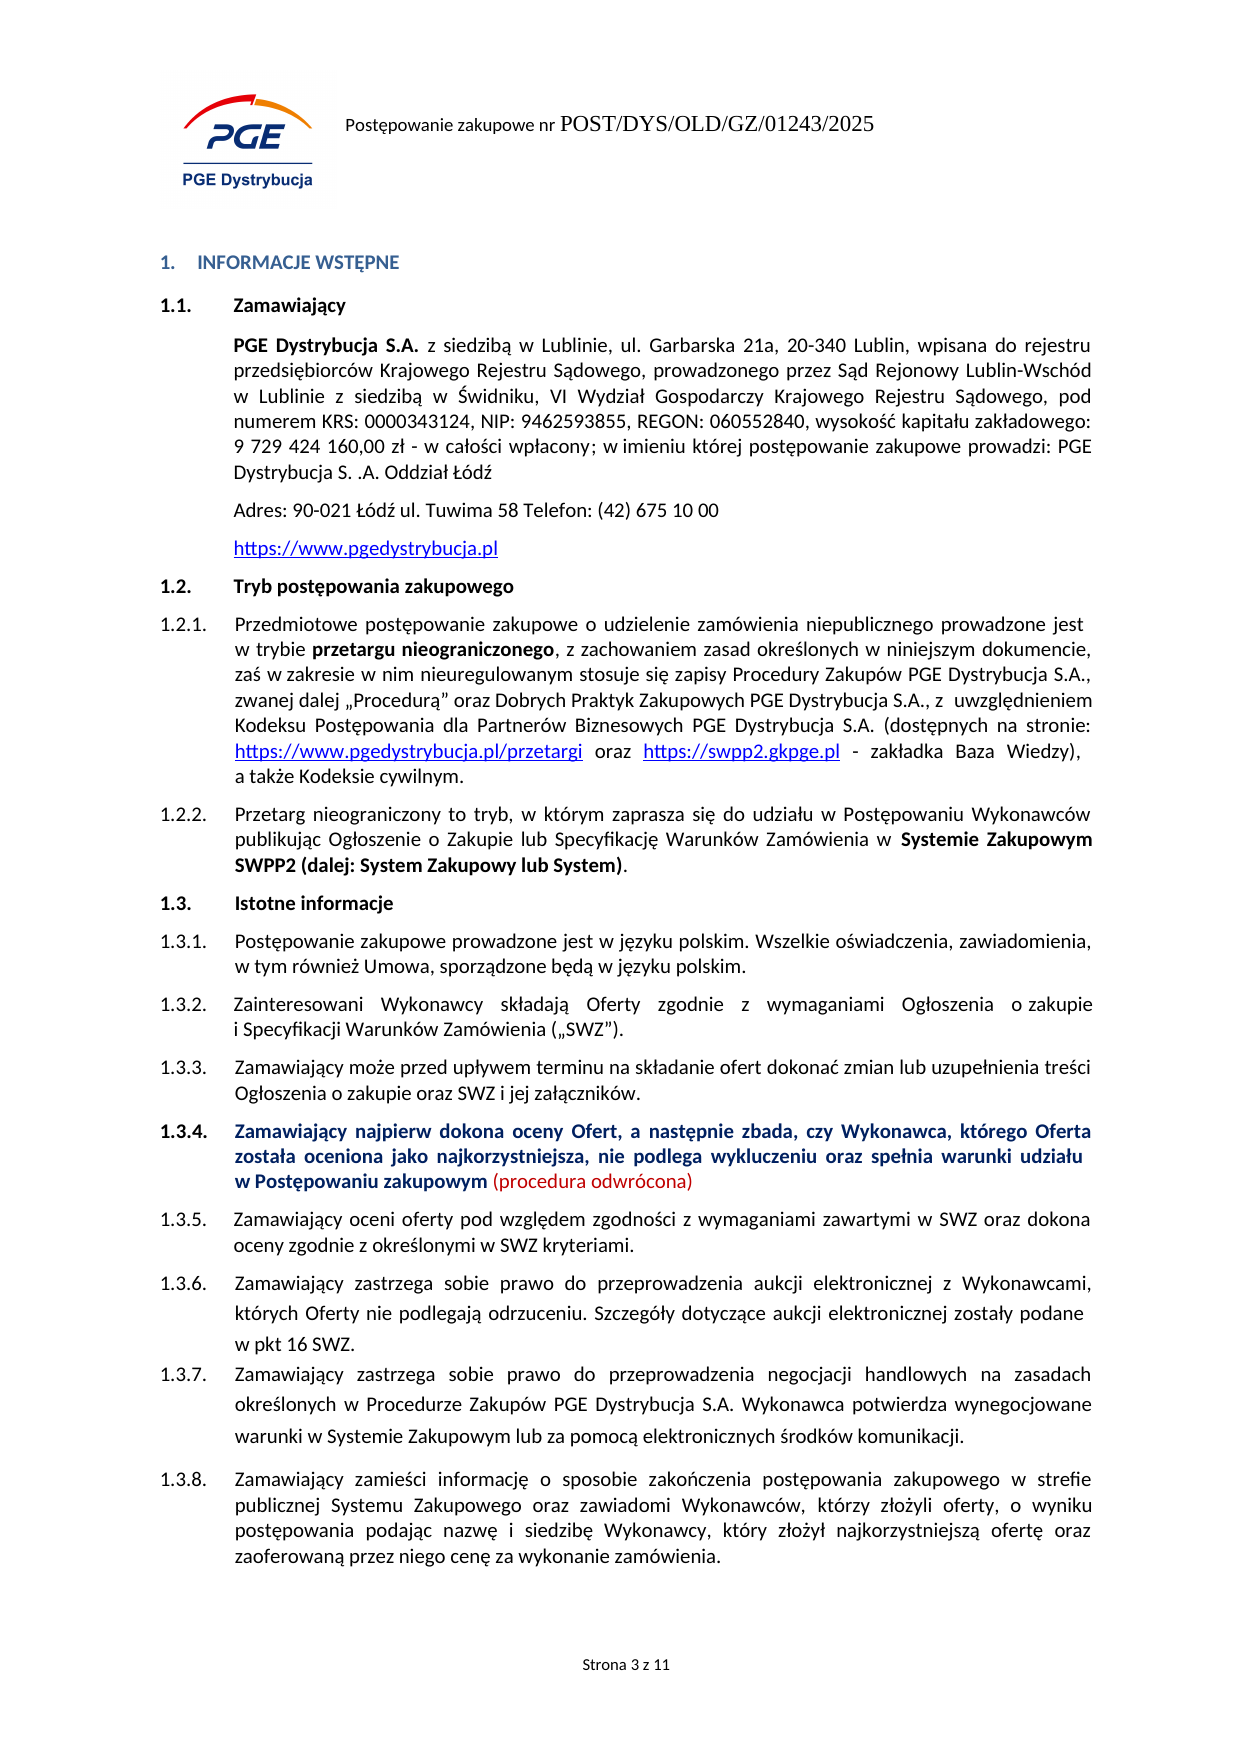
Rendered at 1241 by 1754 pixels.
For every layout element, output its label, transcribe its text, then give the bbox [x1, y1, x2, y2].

subtitle INFORMACJE WSTĘPNE [159, 249, 1093, 274]
list Zamawiający najpierw dokona oceny Ofert, a następnie zbada, czy Wykonawca, którego Oferta została oceniona jako najkorzystniejsza, nie podlega wykluczeniu oraz spełnia warunki udziału w Postępowaniu zakupowym (procedura odwrócona) [159, 1118, 1093, 1194]
text PGE Dystrybucja S.A. z siedzibą w Lublinie, ul. Garbarska 21a, 20-340 Lublin, wpisana do rejestru przedsiębiorców Krajowego Rejestru Sądowego, prowadzonego przez Sąd Rejonowy Lublin-Wschód w Lublinie z siedzibą w Świdniku, VI Wydział Gospodarczy Krajowego Rejestru Sądowego, pod numerem KRS: 0000343124, NIP: 9462593855, REGON: 060552840, wysokość kapitału zakładowego: 9 729 424 160,00 zł - w całości wpłacony; w imieniu której postępowanie zakupowe prowadzi: PGE Dystrybucja S. .A. Oddział Łódź [233, 332, 1093, 484]
list Zamawiający zastrzega sobie prawo do przeprowadzenia aukcji elektronicznej z Wykonawcami, których Oferty nie podlegają odrzuceniu. Szczegóły dotyczące aukcji elektronicznej zostały podane w pkt 16 SWZ. [159, 1270, 1093, 1356]
list Istotne informacje [159, 890, 1093, 915]
list Przedmiotowe postępowanie zakupowe o udzielenie zamówienia niepublicznego prowadzone jest w trybie przetargu nieograniczonego, z zachowaniem zasad określonych w niniejszym dokumencie, zaś w zakresie w nim nieuregulowanym stosuje się zapisy Procedury Zakupów PGE Dystrybucja S.A., zwanej dalej „Procedurą” oraz Dobrych Praktyk Zakupowych PGE Dystrybucja S.A., z uwzględnieniem Kodeksu Postępowania dla Partnerów Biznesowych PGE Dystrybucja S.A. (dostępnych na stronie: https://www.pgedystrybucja.pl/przetargi oraz https://swpp2.gkpge.pl - zakładka Baza Wiedzy), a także Kodeksie cywilnym. [159, 611, 1093, 789]
list Zamawiający [159, 292, 1093, 317]
list Przetarg nieograniczony to tryb, w którym zaprasza się do udziału w Postępowaniu Wykonawców publikując Ogłoszenie o Zakupie lub Specyfikację Warunków Zamówienia w Systemie Zakupowym SWPP2 (dalej: System Zakupowy lub System). [159, 801, 1093, 877]
list Postępowanie zakupowe prowadzone jest w języku polskim. Wszelkie oświadczenia, zawiadomienia, w tym również Umowa, sporządzone będą w języku polskim. [159, 928, 1093, 979]
list Zainteresowani Wykonawcy składają Oferty zgodnie z wymaganiami Ogłoszenia o zakupie i Specyfikacji Warunków Zamówienia („SWZ”). [159, 991, 1093, 1042]
list Zamawiający może przed upływem terminu na składanie ofert dokonać zmian lub uzupełnienia treści Ogłoszenia o zakupie oraz SWZ i jej załączników. [159, 1054, 1093, 1105]
list Zamawiający zastrzega sobie prawo do przeprowadzenia negocjacji handlowych na zasadach określonych w Procedurze Zakupów PGE Dystrybucja S.A. Wykonawca potwierdza wynegocjowane warunki w Systemie Zakupowym lub za pomocą elektronicznych środków komunikacji. [159, 1361, 1093, 1449]
list Zamawiający oceni oferty pod względem zgodności z wymaganiami zawartymi w SWZ oraz dokona oceny zgodnie z określonymi w SWZ kryteriami. [159, 1207, 1093, 1257]
text Adres: 90-021 Łódź ul. Tuwima 58 Telefon: (42) 675 10 00 [233, 497, 1093, 522]
list Zamawiający zamieści informację o sposobie zakończenia postępowania zakupowego w strefie publicznej Systemu Zakupowego oraz zawiadomi Wykonawców, którzy złożyli oferty, o wyniku postępowania podając nazwę i siedzibę Wykonawcy, który złożył najkorzystniejszą ofertę oraz zaoferowaną przez niego cenę za wykonanie zamówienia. [159, 1467, 1093, 1568]
picture [159, 70, 337, 209]
list Tryb postępowania zakupowego [159, 573, 1093, 598]
text https://www.pgedystrybucja.pl [233, 535, 1093, 560]
